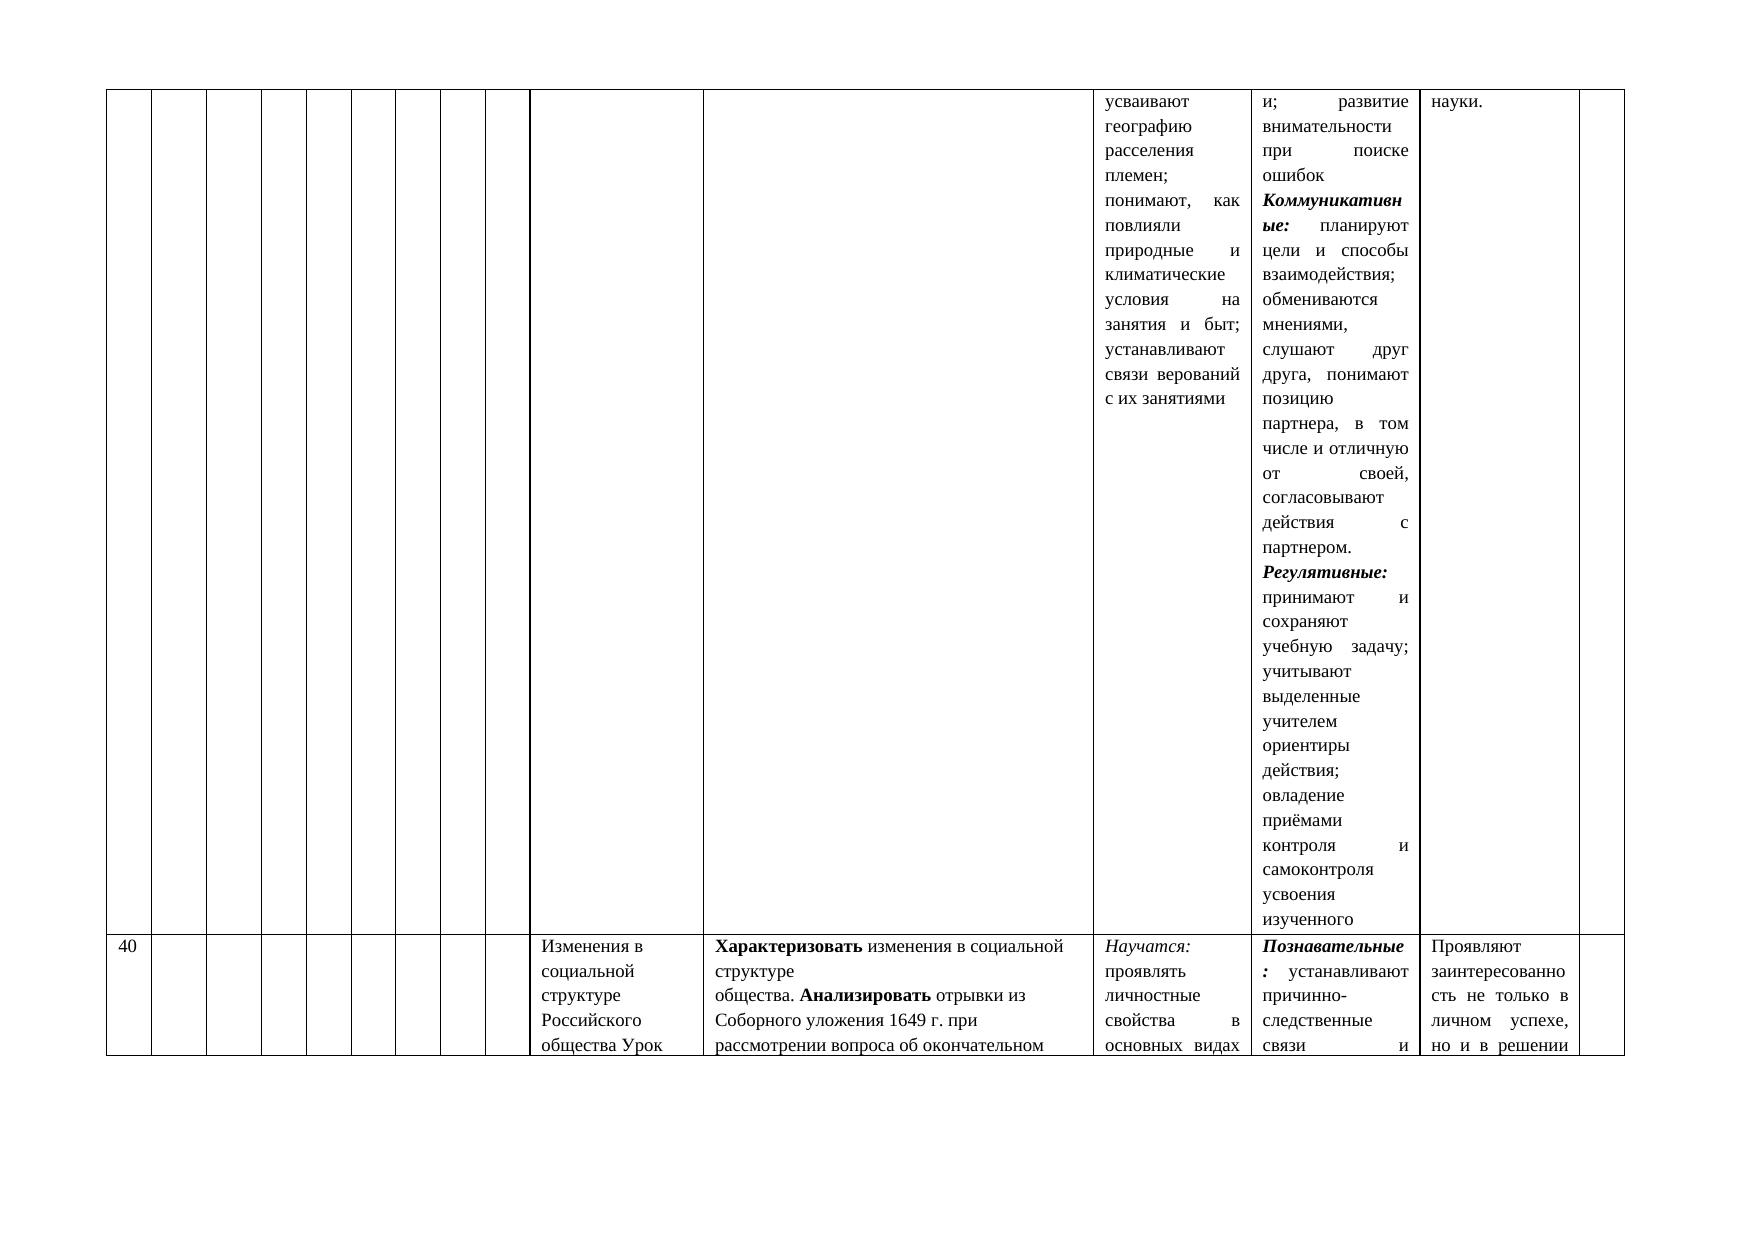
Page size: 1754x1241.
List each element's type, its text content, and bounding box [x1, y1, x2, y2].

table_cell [704, 935, 1093, 1055]
table_cell [262, 935, 306, 1055]
table_cell [396, 935, 440, 1055]
table_cell [307, 935, 351, 1055]
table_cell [1421, 90, 1579, 934]
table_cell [1421, 935, 1579, 1055]
table_cell [441, 935, 485, 1055]
table_cell [207, 935, 261, 1055]
table_cell [1580, 935, 1624, 1055]
table_cell [152, 90, 206, 934]
table_cell [1580, 90, 1624, 934]
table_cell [1252, 90, 1419, 934]
table_cell [486, 935, 529, 1055]
table_cell [152, 935, 206, 1055]
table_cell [1094, 90, 1251, 934]
table_cell [486, 90, 529, 934]
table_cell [531, 90, 703, 934]
table_cell [352, 90, 395, 934]
table_cell [396, 90, 440, 934]
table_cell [704, 90, 1093, 934]
table_cell [262, 90, 306, 934]
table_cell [1252, 935, 1419, 1055]
table_cell 40 [107, 935, 151, 1055]
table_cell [531, 935, 703, 1055]
table_cell [352, 935, 395, 1055]
table_cell [307, 90, 351, 934]
table_cell 39 [107, 90, 151, 934]
table_cell [441, 90, 485, 934]
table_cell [1094, 935, 1251, 1055]
table_cell [207, 90, 261, 934]
